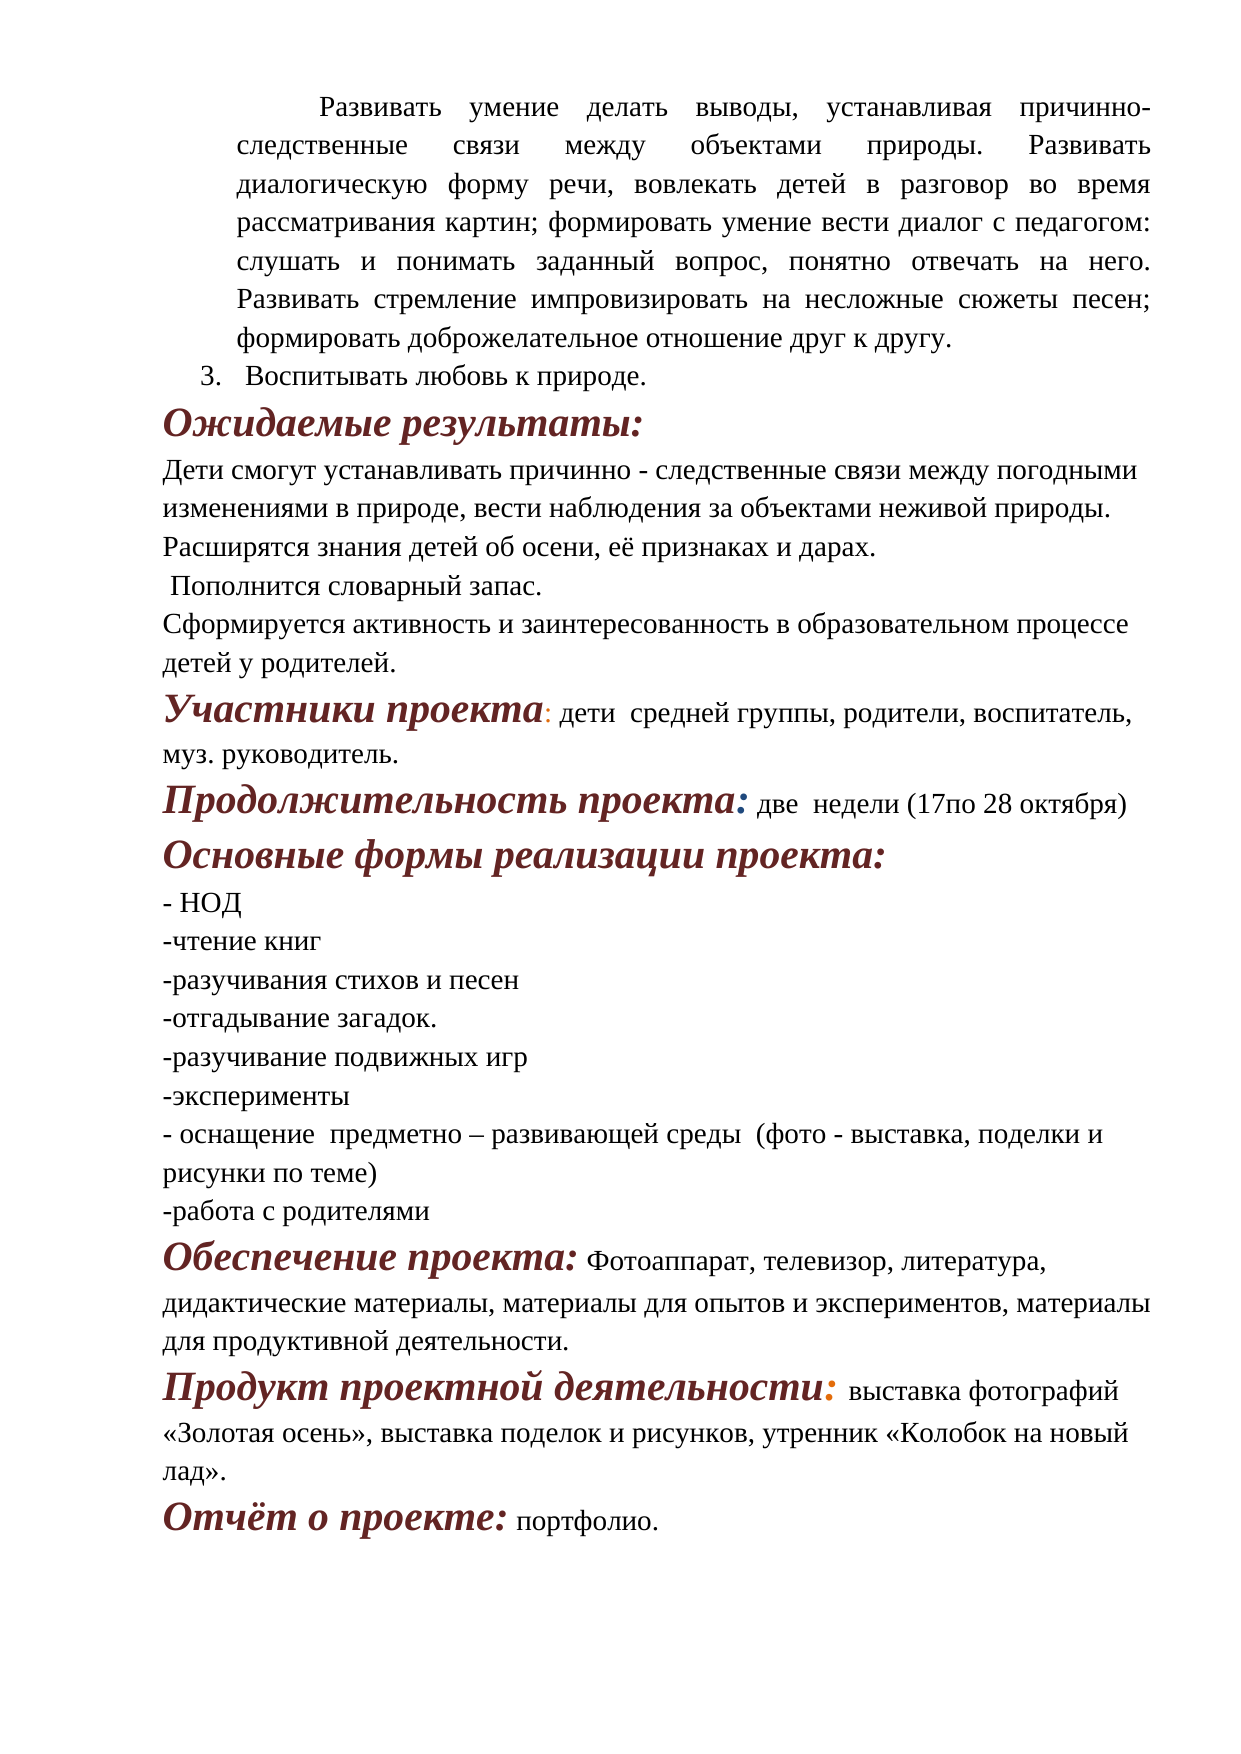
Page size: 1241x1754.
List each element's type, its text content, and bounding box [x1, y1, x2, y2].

text Развивать умение делать выводы, устанавливая причинно-следственные связи между объектами природы. Развивать диалогическую форму речи, вовлекать детей в разговор во время рассматривания картин; формировать умение вести диалог с педагогом: слушать и понимать заданный вопрос, понятно отвечать на него. Развивать стремление импровизировать на несложные сюжеты песен; формировать доброжелательное отношение друг к другу. [236, 89, 1152, 353]
text Сформируется активность и заинтересованность в образовательном процессе детей у родителей. [162, 606, 1152, 678]
text Продукт проектной деятельности: выставка фотографий «Золотая осень», выставка поделок и рисунков, утренник «Колобок на новый лад». [162, 1362, 1152, 1487]
text Обеспечение проекта: Фотоаппарат, телевизор, литература, дидактические материалы, материалы для опытов и экспериментов, материалы для продуктивной деятельности. [162, 1232, 1152, 1357]
list Воспитывать любовь к природе. [200, 358, 1152, 392]
text Дети смогут устанавливать причинно - следственные связи между погодными изменениями в природе, вести наблюдения за объектами неживой природы. [162, 452, 1152, 524]
text Ожидаемые результаты: [162, 397, 1152, 445]
text Основные формы реализации проекта: [162, 830, 1152, 878]
text Продолжительность проекта: две недели (17по 28 октября) [162, 775, 1152, 823]
text -разучивание подвижных игр [162, 1039, 1152, 1073]
text -разучивания стихов и песен [162, 962, 1152, 996]
text Пополнится словарный запас. [162, 568, 1152, 601]
text Участники проекта: дети средней группы, родители, воспитатель, муз. руководитель. [162, 683, 1152, 770]
text -чтение книг [162, 923, 1152, 957]
text -отгадывание загадок. [162, 1001, 1152, 1034]
text - оснащение предметно – развивающей среды (фото - выставка, поделки и рисунки по теме) [162, 1116, 1152, 1188]
text Расширятся знания детей об осени, её признаках и дарах. [162, 529, 1152, 563]
text Отчёт о проекте: портфолио. [162, 1492, 1152, 1540]
text -работа с родителями [162, 1193, 1152, 1227]
text -эксперименты [162, 1078, 1152, 1111]
text - НОД [162, 885, 1152, 918]
